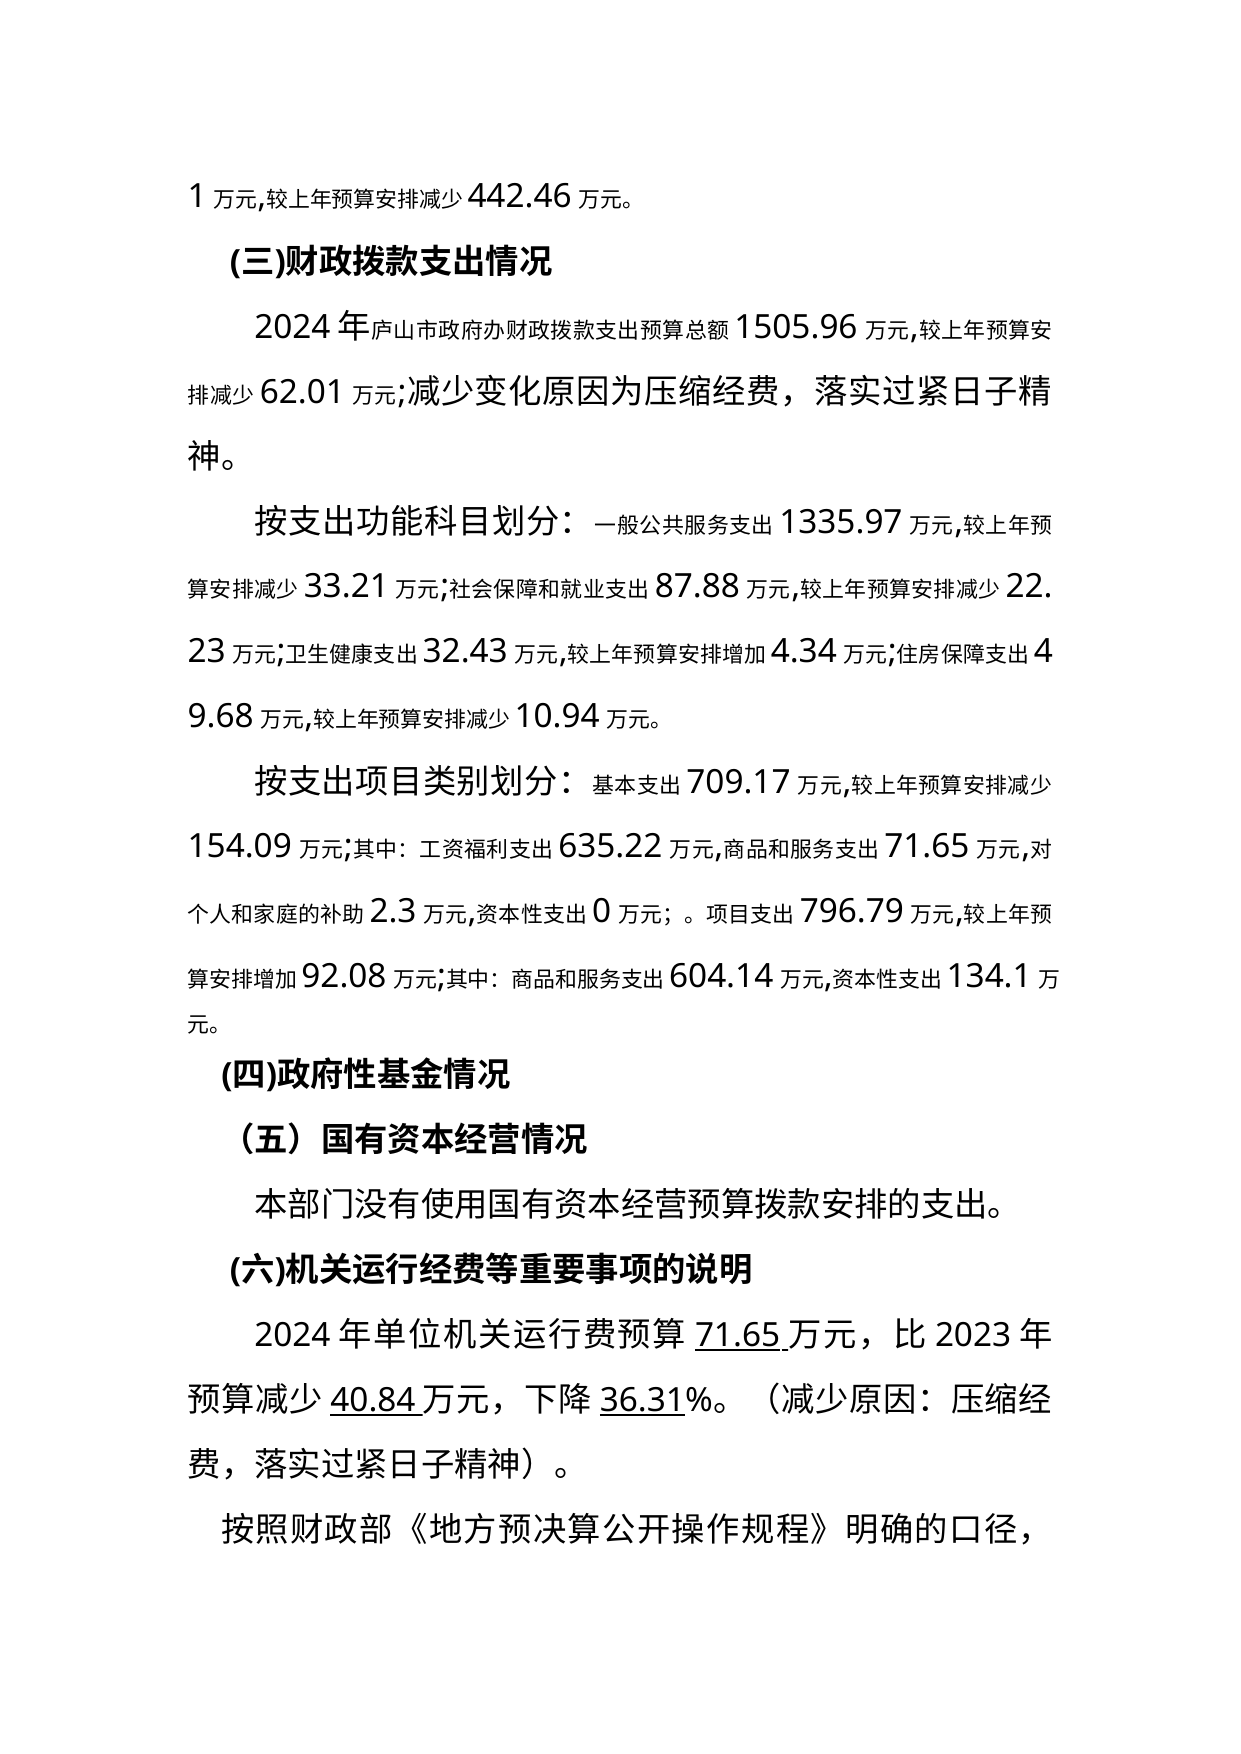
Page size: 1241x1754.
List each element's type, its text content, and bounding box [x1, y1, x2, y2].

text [187, 1494, 1053, 1559]
text 本部门没有使用国有资本经营预算拨款安排的支出。 [187, 1169, 1053, 1234]
text 按支出项目类别划分：基本支出709.17万元,较上年预算安排减少154.09万元;其中：工资福利支出635.22万元,商品和服务支出71.65万元,对个人和家庭的补助2.3万元,资本性支出0万元；。项目支出796.79万元,较上年预算安排增加92.08万元;其中：商品和服务支出604.14万元,资本性支出134.1万元。 [187, 747, 1053, 1039]
text （五）国有资本经营情况 [187, 1104, 1053, 1169]
text 2024年单位机关运行费预算71.65万元，比2023年预算减少40.84万元，下降36.31%。（减少原因：压缩经费，落实过紧日子精神）。 [187, 1299, 1053, 1494]
text 按支出功能科目划分：一般公共服务支出1335.97万元,较上年预算安排减少33.21万元;社会保障和就业支出87.88万元,较上年预算安排减少22.23万元;卫生健康支出32.43万元,较上年预算安排增加4.34万元;住房保障支出49.68万元,较上年预算安排减少10.94万元。 [187, 487, 1053, 747]
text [187, 162, 1053, 227]
text 2024年庐山市政府办财政拨款支出预算总额1505.96万元,较上年预算安排减少62.01万元;减少变化原因为压缩经费，落实过紧日子精神。 [187, 292, 1053, 487]
text (三)财政拨款支出情况 [187, 227, 1053, 292]
text (四)政府性基金情况 [187, 1039, 1053, 1104]
text (六)机关运行经费等重要事项的说明 [187, 1234, 1053, 1299]
